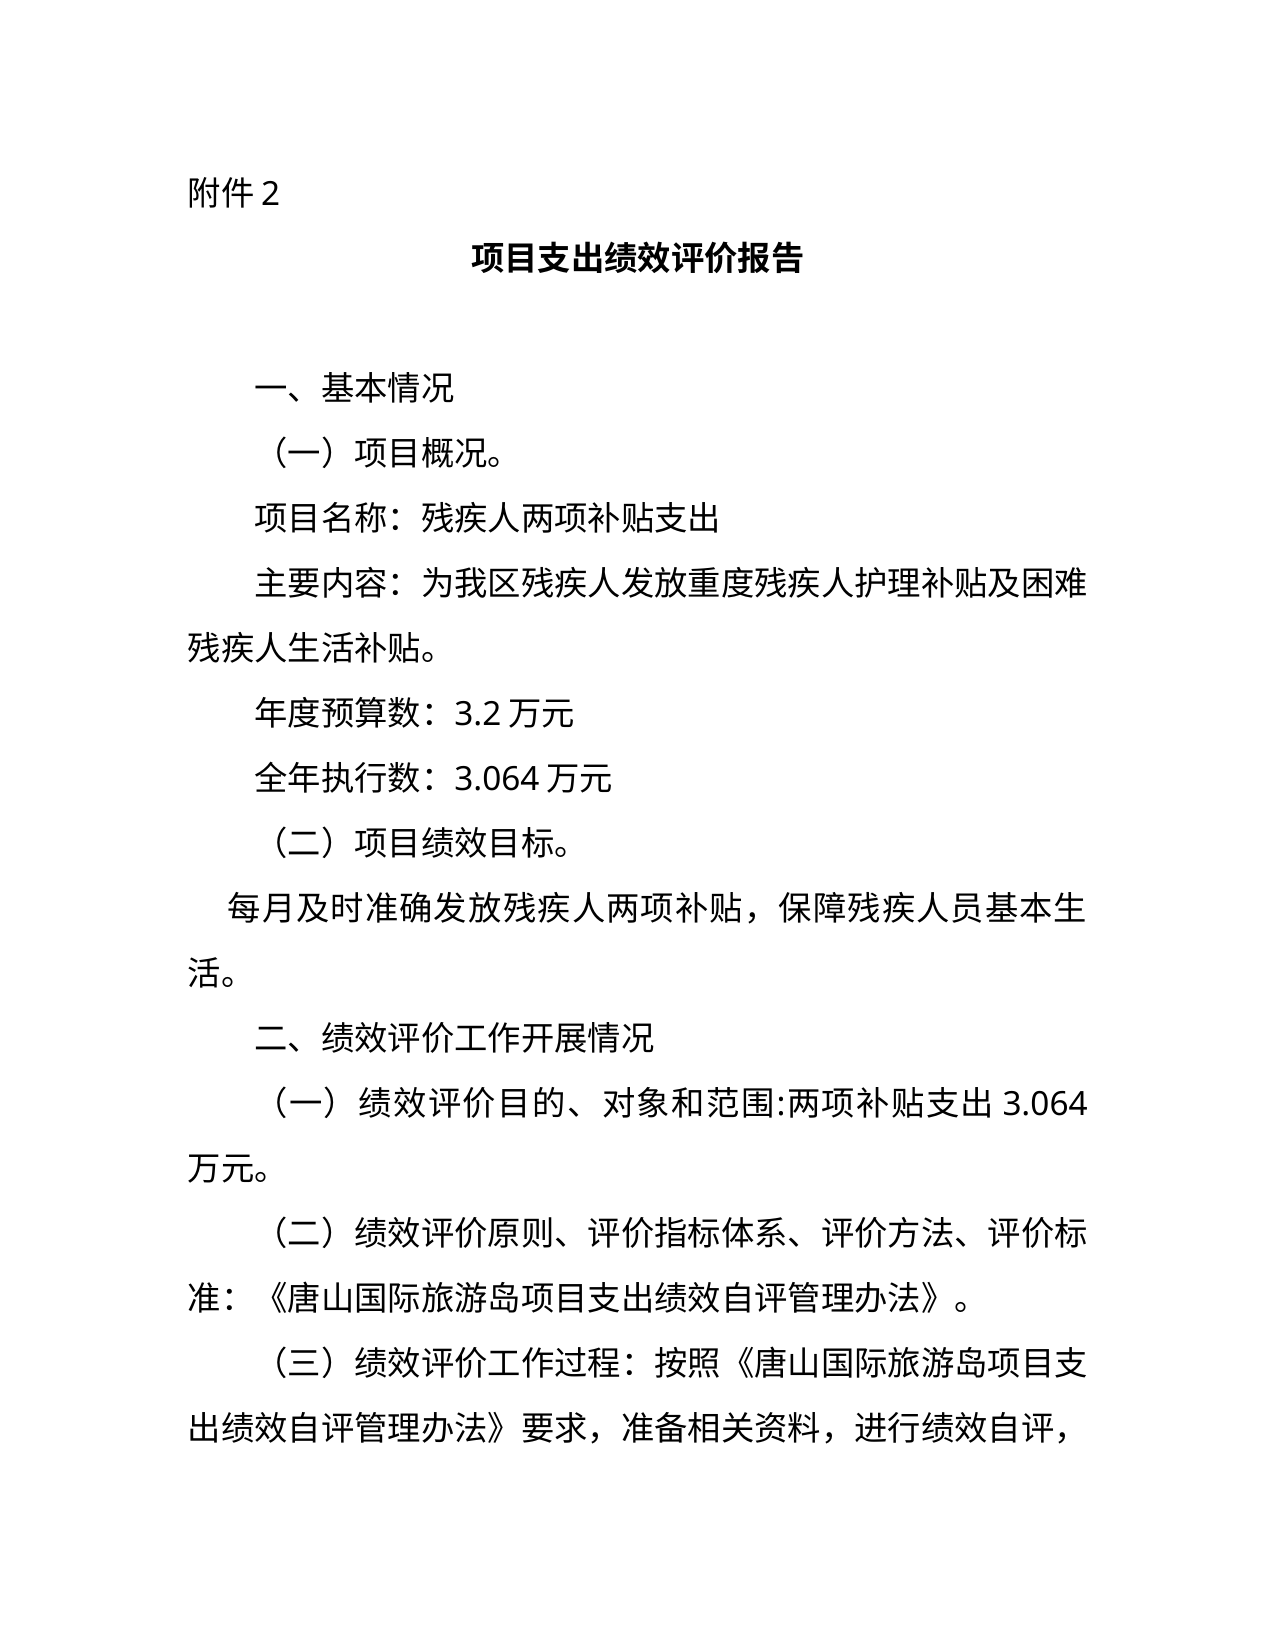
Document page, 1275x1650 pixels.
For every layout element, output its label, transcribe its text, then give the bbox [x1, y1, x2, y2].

text 附件2 [187, 159, 1087, 224]
text 准：《唐山国际旅游岛项目支出绩效自评管理办法》。 [187, 1264, 1087, 1329]
text 项目名称：残疾人两项补贴支出 [187, 484, 1087, 549]
text 二、绩效评价工作开展情况 [187, 1004, 1087, 1069]
text （二）绩效评价原则、评价指标体系、评价方法、评价标 [187, 1199, 1087, 1264]
text 主要内容：为我区残疾人发放重度残疾人护理补贴及困难残疾人生活补贴。 [187, 549, 1087, 679]
text 全年执行数：3.064万元 [187, 744, 1087, 809]
text （一）项目概况。 [187, 419, 1087, 484]
text 项目支出绩效评价报告 [187, 224, 1087, 289]
list 项目绩效目标。 [187, 809, 1087, 874]
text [187, 1329, 1087, 1459]
text （一）绩效评价目的、对象和范围:两项补贴支出3.064万元。 [187, 1069, 1087, 1199]
text 一、基本情况 [187, 354, 1087, 419]
text 年度预算数：3.2万元 [187, 679, 1087, 744]
list 每月及时准确发放残疾人两项补贴，保障残疾人员基本生活。 [187, 874, 1087, 1004]
